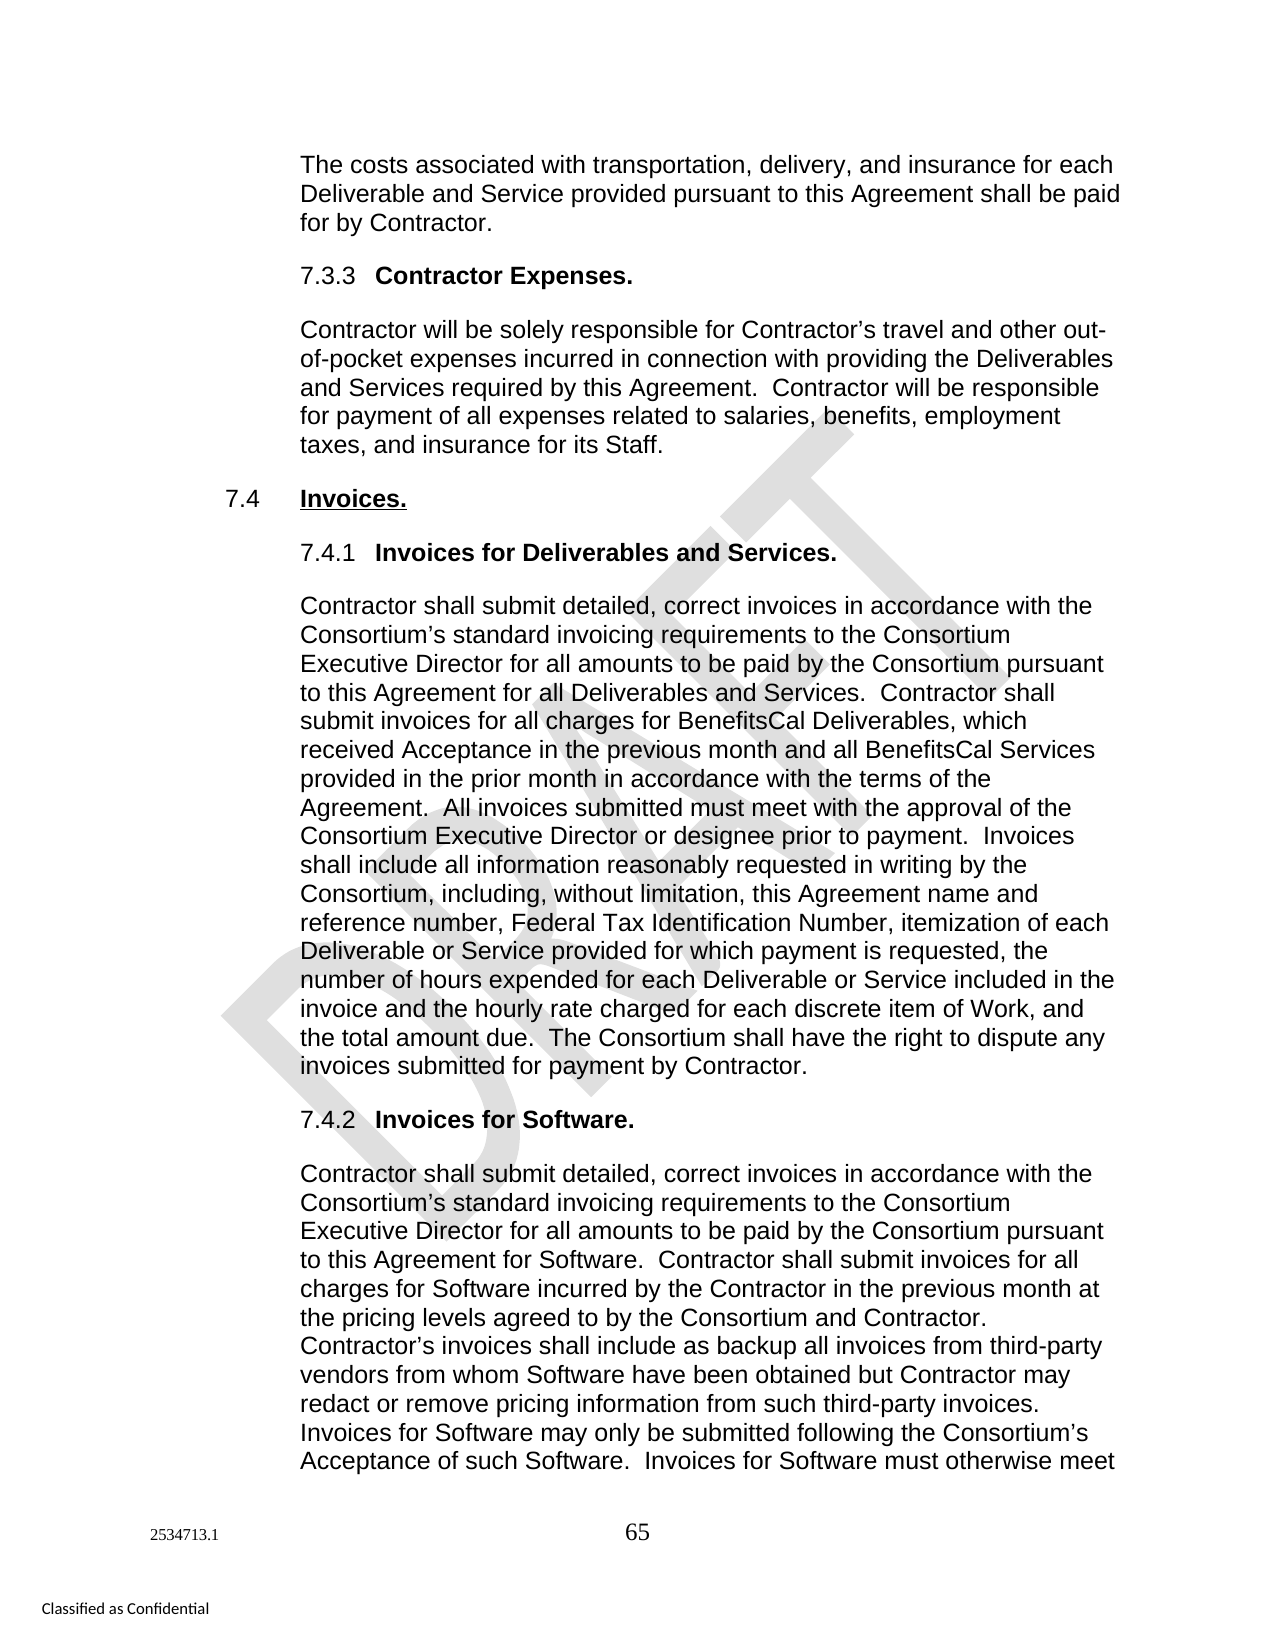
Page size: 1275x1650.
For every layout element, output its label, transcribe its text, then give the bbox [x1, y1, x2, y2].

text The costs associated with transportation, delivery, and insurance for each Deliverable and Service provided pursuant to this Agreement shall be paid for by Contractor. [300, 150, 1125, 236]
text Contractor shall submit detailed, correct invoices in accordance with the Consortium’s standard invoicing requirements to the Consortium Executive Director for all amounts to be paid by the Consortium pursuant to this Agreement for all Deliverables and Services. Contractor shall submit invoices for all charges for BenefitsCal Deliverables, which received Acceptance in the previous month and all BenefitsCal Services provided in the prior month in accordance with the terms of the Agreement. All invoices submitted must meet with the approval of the Consortium Executive Director or designee prior to payment. Invoices shall include all information reasonably requested in writing by the Consortium, including, without limitation, this Agreement name and reference number, Federal Tax Identification Number, itemization of each Deliverable or Service provided for which payment is requested, the number of hours expended for each Deliverable or Service included in the invoice and the hourly rate charged for each discrete item of Work, and the total amount due. The Consortium shall have the right to dispute any invoices submitted for payment by Contractor. [300, 591, 1125, 1080]
text Contractor Expenses. [300, 261, 1125, 290]
text Invoices. [225, 484, 1125, 512]
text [300, 1159, 1125, 1475]
text Invoices for Software. [300, 1105, 1125, 1134]
text Contractor will be solely responsible for Contractor’s travel and other out-of-pocket expenses incurred in connection with providing the Deliverables and Services required by this Agreement. Contractor will be responsible for payment of all expenses related to salaries, benefits, employment taxes, and insurance for its Staff. [300, 315, 1125, 459]
text Invoices for Deliverables and Services. [300, 537, 1125, 566]
